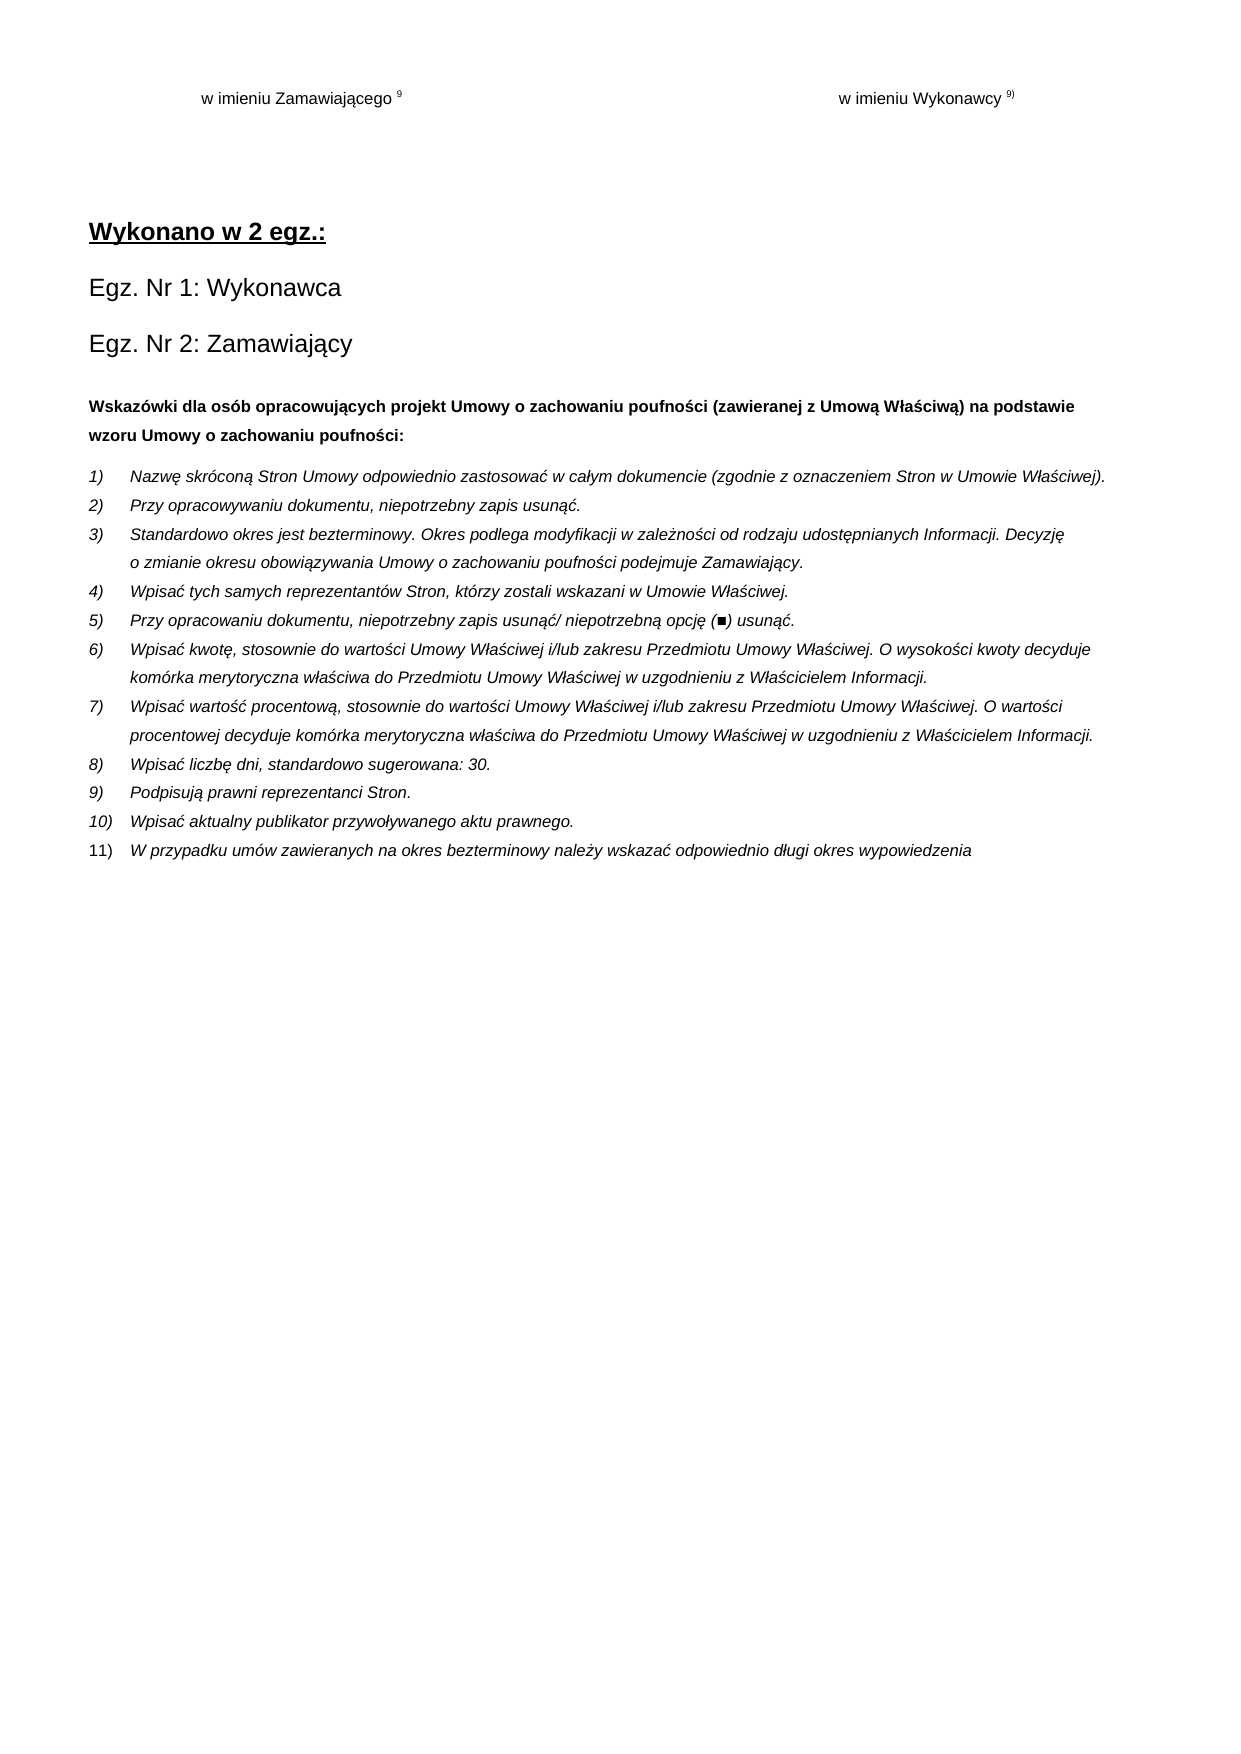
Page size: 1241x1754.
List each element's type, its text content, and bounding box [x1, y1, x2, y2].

list Wpisać liczbę dni, standardowo sugerowana: 30. [89, 754, 1122, 773]
list Przy opracowaniu dokumentu, niepotrzebny zapis usunąć/ niepotrzebną opcję (■) usunąć. [89, 611, 1122, 630]
list Wpisać kwotę, stosownie do wartości Umowy Właściwej i/lub zakresu Przedmiotu Umowy Właściwej. O wysokości kwoty decyduje komórka merytoryczna właściwa do Przedmiotu Umowy Właściwej w uzgodnieniu z Właścicielem Informacji. [89, 639, 1122, 687]
list Nazwę skróconą Stron Umowy odpowiednio zastosować w całym dokumencie (zgodnie z oznaczeniem Stron w Umowie Właściwej). [89, 467, 1122, 486]
list Wpisać wartość procentową, stosownie do wartości Umowy Właściwej i/lub zakresu Przedmiotu Umowy Właściwej. O wartości procentowej decyduje komórka merytoryczna właściwa do Przedmiotu Umowy Właściwej w uzgodnieniu z Właścicielem Informacji. [89, 697, 1122, 745]
list W przypadku umów zawieranych na okres bezterminowy należy wskazać odpowiednio długi okres wypowiedzenia [89, 841, 1122, 860]
list Standardowo okres jest bezterminowy. Okres podlega modyfikacji w zależności od rodzaju udostępnianych Informacji. Decyzję o zmianie okresu obowiązywania Umowy o zachowaniu poufności podejmuje Zamawiający. [89, 524, 1122, 572]
list Wpisać aktualny publikator przywoływanego aktu prawnego. [89, 812, 1122, 831]
text Egz. Nr 1: Wykonawca [89, 273, 1122, 302]
text Egz. Nr 2: Zamawiający [89, 329, 1122, 357]
list Przy opracowywaniu dokumentu, niepotrzebny zapis usunąć. [89, 496, 1122, 515]
text w imieniu Zamawiającego 9 w imieniu Wykonawcy 9) [201, 89, 1122, 108]
list Podpisują prawni reprezentanci Stron. [89, 783, 1122, 802]
list Wpisać tych samych reprezentantów Stron, którzy zostali wskazani w Umowie Właściwej. [89, 582, 1122, 601]
text Wykonano w 2 egz.: [89, 217, 1122, 246]
text Wskazówki dla osób opracowujących projekt Umowy o zachowaniu poufności (zawieranej z Umową Właściwą) na podstawie wzoru Umowy o zachowaniu poufności: [89, 397, 1122, 445]
